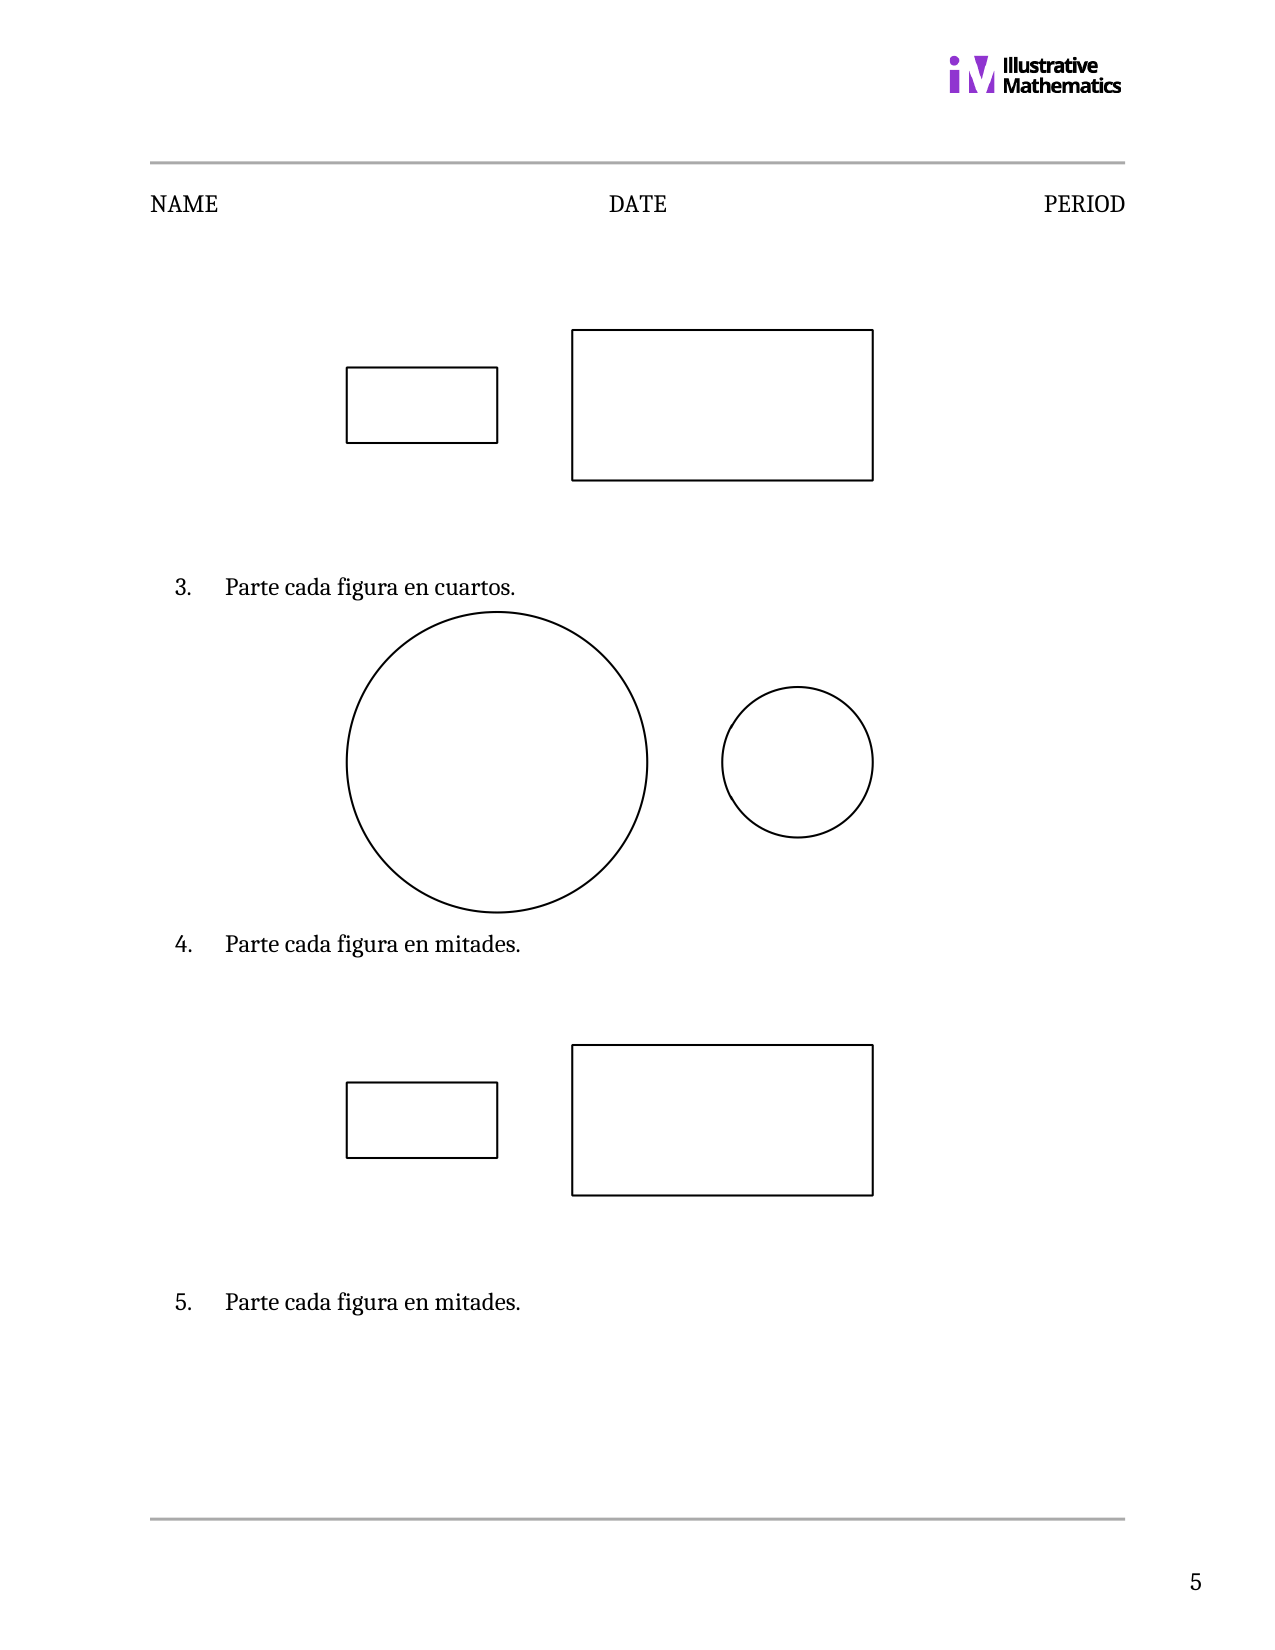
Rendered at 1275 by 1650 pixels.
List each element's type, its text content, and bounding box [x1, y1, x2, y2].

list Parte cada figura en cuartos. [175, 572, 1125, 601]
picture [243, 247, 975, 563]
list Parte cada figura en mitades. [175, 930, 1125, 959]
list Parte cada figura en mitades. [175, 1287, 1125, 1316]
picture [949, 55, 1121, 93]
picture [243, 962, 975, 1278]
picture [243, 605, 975, 920]
